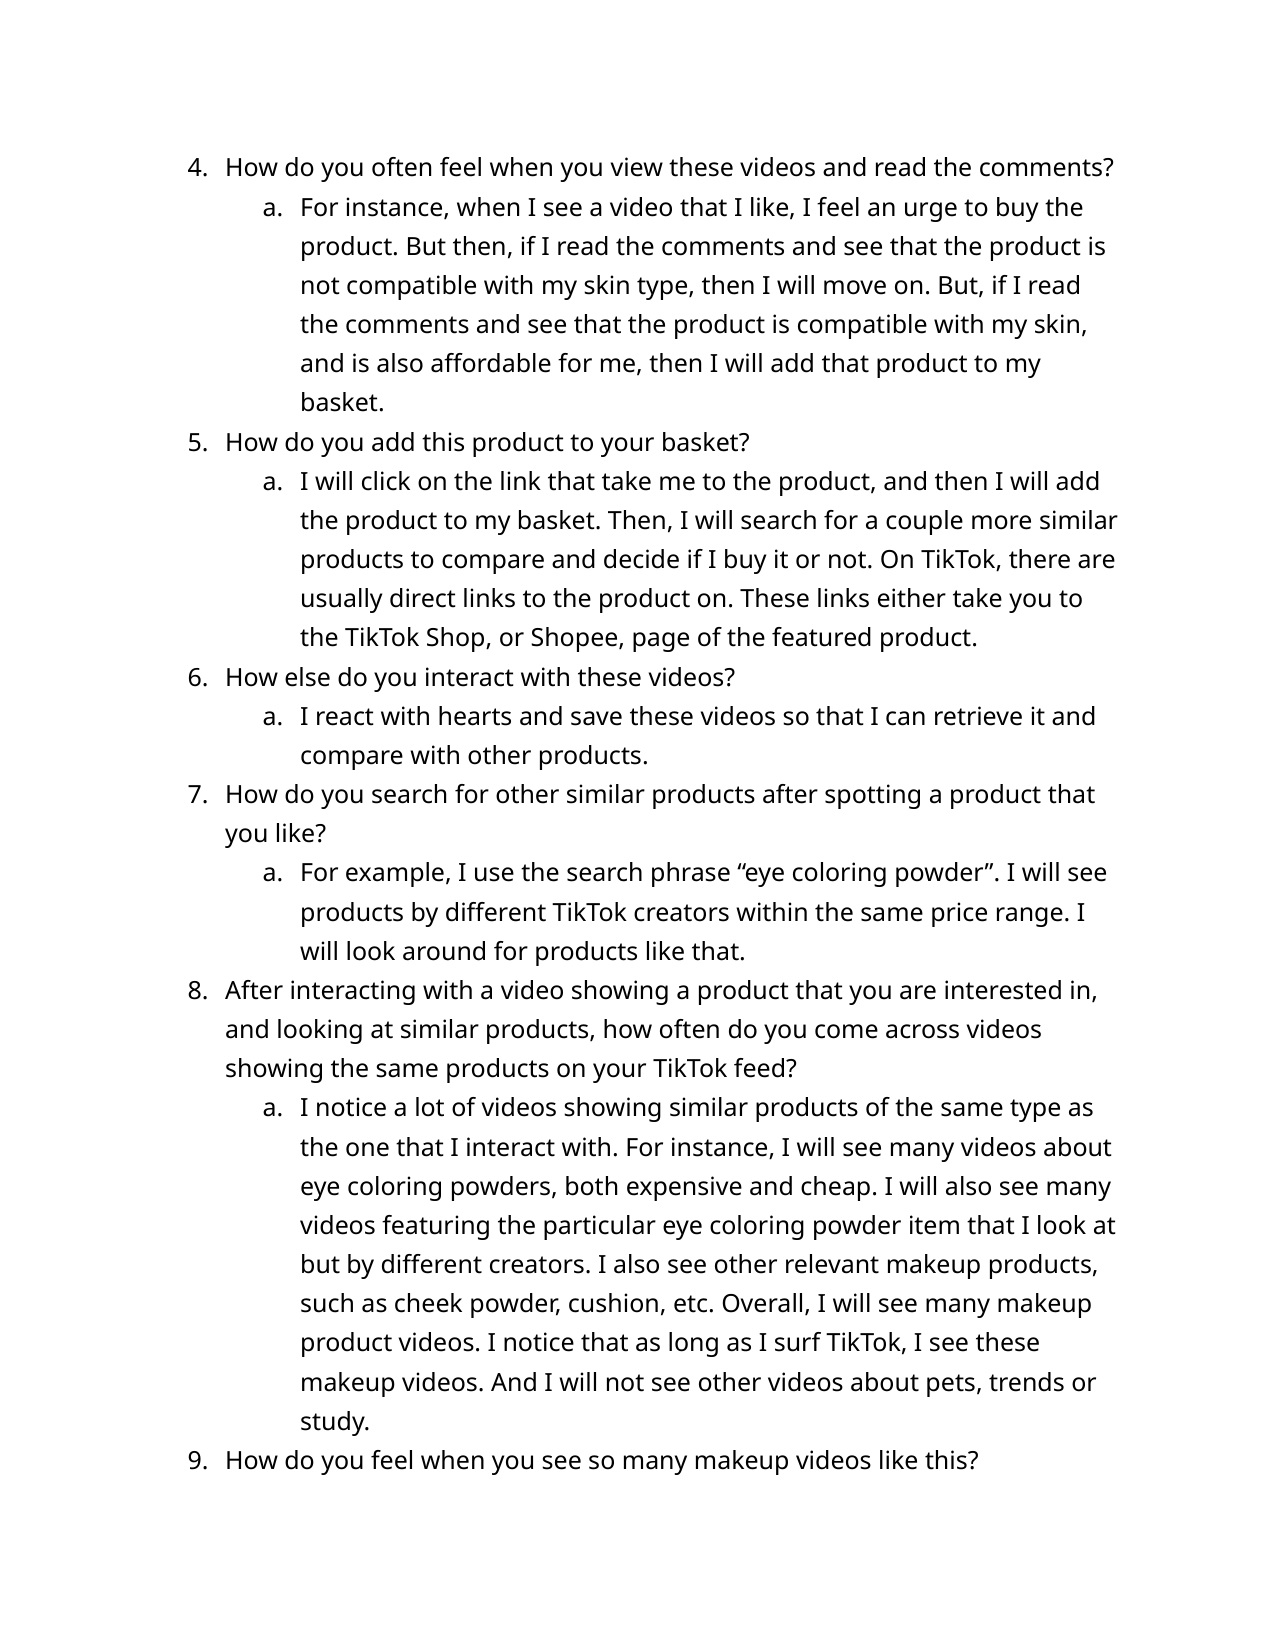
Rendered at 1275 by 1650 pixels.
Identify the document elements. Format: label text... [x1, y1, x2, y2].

list How do you often feel when you view these videos and read the comments? [187, 150, 1125, 184]
list How do you add this product to your basket? [187, 424, 1125, 458]
list For instance, when I see a video that I like, I feel an urge to buy the product. But then, if I read the comments and see that the product is not compatible with my skin type, then I will move on. But, if I read the comments and see that the product is compatible with my skin, and is also affordable for me, then I will add that product to my basket. [262, 189, 1125, 419]
list How else do you interact with these videos? [187, 659, 1125, 693]
list After interacting with a video showing a product that you are interested in, and looking at similar products, how often do you come across videos showing the same products on your TikTok feed? [187, 972, 1125, 1085]
list I react with hearts and save these videos so that I can retrieve it and compare with other products. [262, 698, 1125, 772]
list How do you search for other similar products after spotting a product that you like? [187, 777, 1125, 850]
list How do you feel when you see so many makeup videos like this? [187, 1442, 1125, 1477]
list For example, I use the search phrase “eye coloring powder”. I will see products by different TikTok creators within the same price range. I will look around for products like that. [262, 855, 1125, 967]
list I notice a lot of videos showing similar products of the same type as the one that I interact with. For instance, I will see many videos about eye coloring powders, both expensive and cheap. I will also see many videos featuring the particular eye coloring powder item that I look at but by different creators. I also see other relevant makeup products, such as cheek powder, cushion, etc. Overall, I will see many makeup product videos. I notice that as long as I surf TikTok, I see these makeup videos. And I will not see other videos about pets, trends or study. [262, 1090, 1125, 1437]
list I will click on the link that take me to the product, and then I will add the product to my basket. Then, I will search for a couple more similar products to compare and decide if I buy it or not. On TikTok, there are usually direct links to the product on. These links either take you to the TikTok Shop, or Shopee, page of the featured product. [262, 463, 1125, 654]
